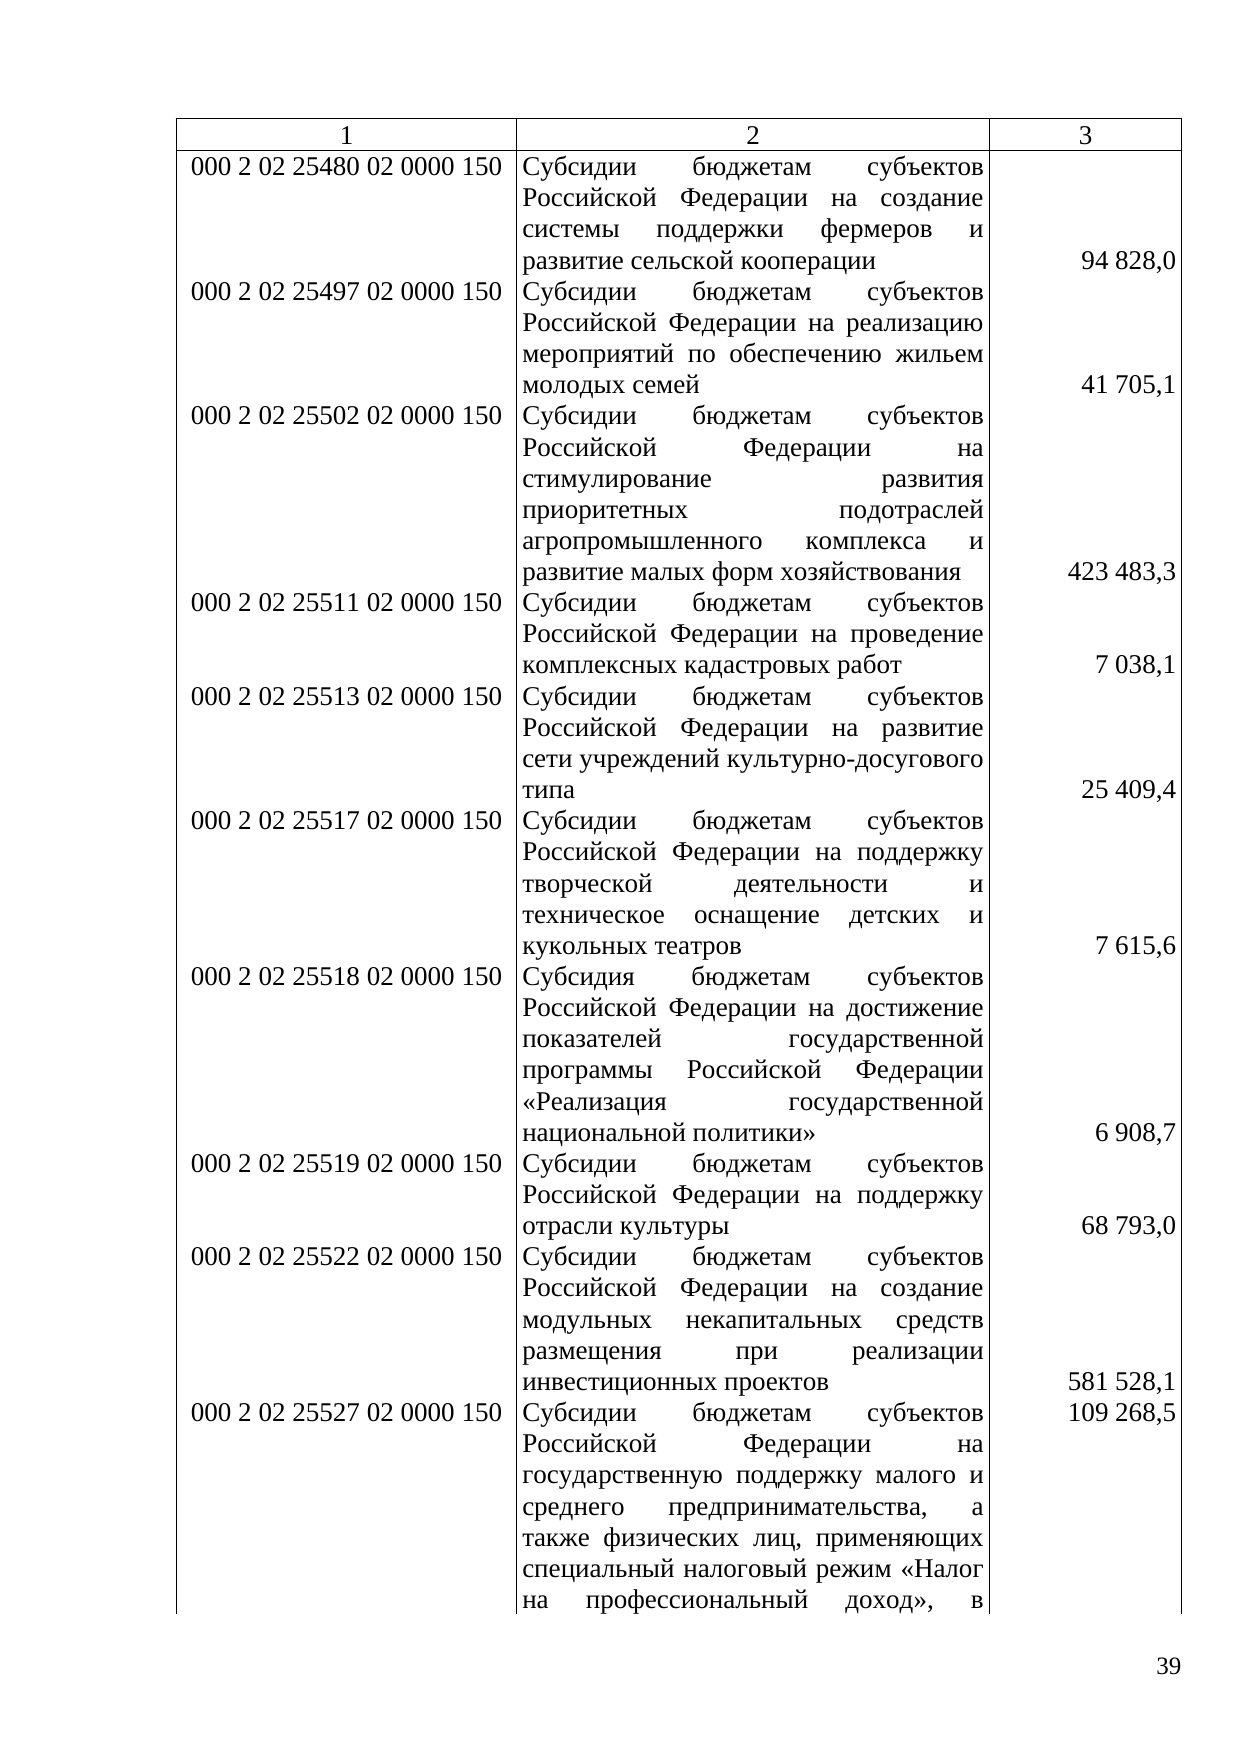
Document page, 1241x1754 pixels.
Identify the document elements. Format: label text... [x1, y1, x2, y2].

table_cell 423 483,3 [990, 400, 1181, 586]
table_header 1 [177, 119, 516, 150]
table_cell 000 2 02 25522 02 0000 150 [177, 1240, 516, 1396]
table_cell 000 2 02 25518 02 0000 150 [177, 960, 516, 1147]
table_cell Субсидии бюджетам субъектов Российской Федерации на создание системы поддержки фермеров и развитие сельской кооперации [517, 151, 989, 275]
table_cell 7 615,6 [990, 804, 1181, 960]
table_cell 94 828,0 [990, 151, 1181, 275]
table_cell Субсидия бюджетам субъектов Российской Федерации на достижение показателей государственной программы Российской Федерации «Реализация государственной национальной политики» [517, 960, 989, 1147]
table_cell 25 409,4 [990, 680, 1181, 804]
table_cell Субсидии бюджетам субъектов Российской Федерации на поддержку творческой деятельности и техническое оснащение детских и кукольных театров [517, 804, 989, 960]
table_cell Субсидии бюджетам субъектов Российской Федерации на развитие сети учреждений культурно-досугового типа [517, 680, 989, 804]
table_cell 68 793,0 [990, 1147, 1181, 1240]
table_cell 7 038,1 [990, 586, 1181, 680]
table_cell Субсидии бюджетам субъектов Российской Федерации на поддержку отрасли культуры [517, 1147, 989, 1240]
table_cell 109 268,5 [990, 1396, 1181, 1614]
table_header 2 [517, 119, 989, 150]
table_header 3 [990, 119, 1181, 150]
table_cell 000 2 02 25511 02 0000 150 [177, 586, 516, 680]
table_cell Субсидии бюджетам субъектов Российской Федерации на создание модульных некапитальных средств размещения при реализации инвестиционных проектов [517, 1240, 989, 1396]
table_cell 000 2 02 25527 02 0000 150 [177, 1396, 516, 1614]
table_cell 000 2 02 25519 02 0000 150 [177, 1147, 516, 1240]
table_cell 41 705,1 [990, 275, 1181, 399]
table_cell 581 528,1 [990, 1240, 1181, 1396]
table_cell Субсидии бюджетам субъектов Российской Федерации на реализацию мероприятий по обеспечению жильем молодых семей [517, 275, 989, 399]
table_cell 6 908,7 [990, 960, 1181, 1147]
table_cell Субсидии бюджетам субъектов Российской Федерации на стимулирование развития приоритетных подотраслей агропромышленного комплекса и развитие малых форм хозяйствования [517, 400, 989, 586]
table_cell 000 2 02 25480 02 0000 150 [177, 151, 516, 275]
table_cell 000 2 02 25517 02 0000 150 [177, 804, 516, 960]
table_cell 000 2 02 25502 02 0000 150 [177, 400, 516, 586]
table_cell 000 2 02 25513 02 0000 150 [177, 680, 516, 804]
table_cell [517, 1396, 989, 1614]
table_cell 000 2 02 25497 02 0000 150 [177, 275, 516, 399]
table_cell Субсидии бюджетам субъектов Российской Федерации на проведение комплексных кадастровых работ [517, 586, 989, 680]
